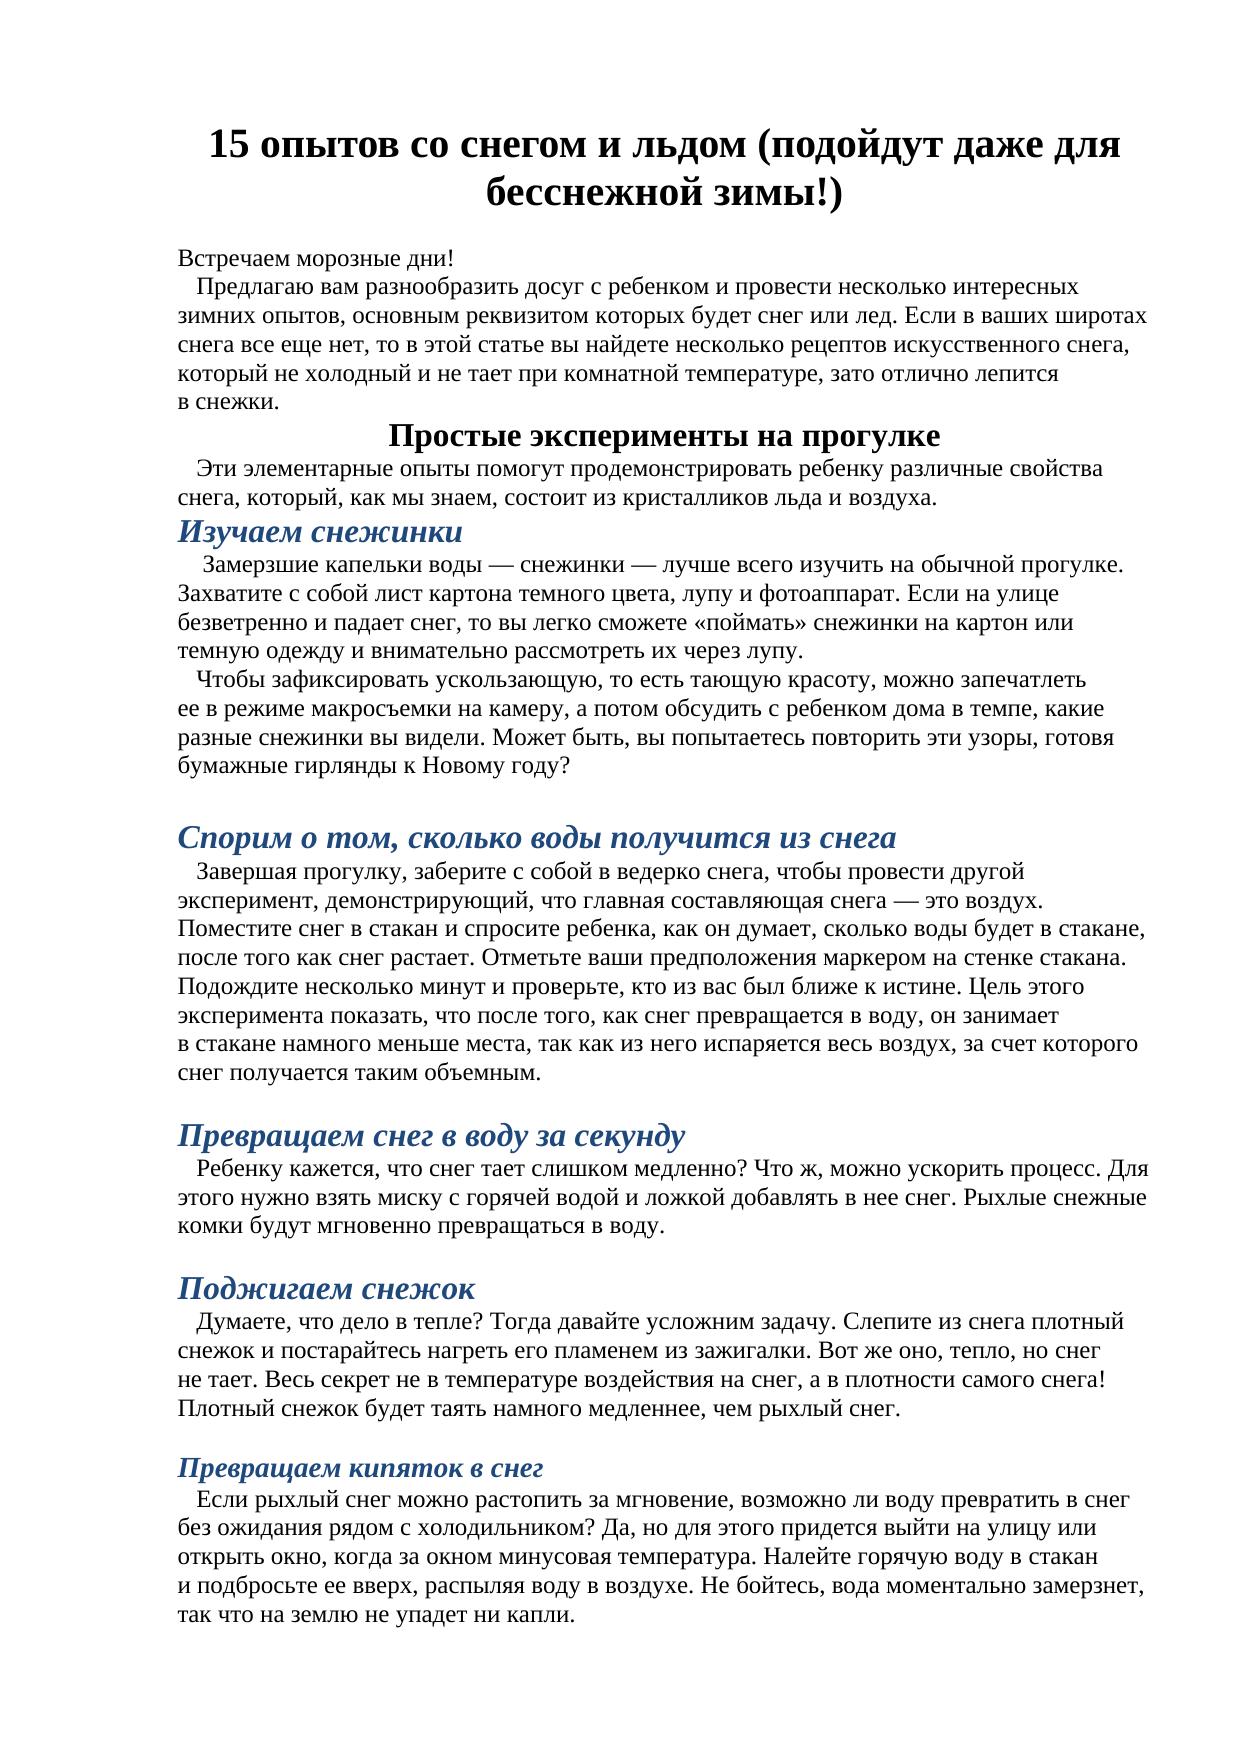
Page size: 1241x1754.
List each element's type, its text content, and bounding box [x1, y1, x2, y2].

text Превращаем кипяток в снег [177, 1450, 1152, 1484]
text Эти элементарные опыты помогут продемонстрировать ребенку различные свойства снега, который, как мы знаем, состоит из кристалликов льда и воздуха. [177, 453, 1152, 511]
text 15 опытов со снегом и льдом (подойдут даже для бесснежной зимы!) [177, 118, 1152, 214]
text Простые эксперименты на прогулке [177, 415, 1152, 453]
text Думаете, что дело в тепле? Тогда давайте усложним задачу. Слепите из снега плотный снежок и постарайтесь нагреть его пламенем из зажигалки. Вот же оно, тепло, но снег не тает. Весь секрет не в температуре воздействия на снег, а в плотности самого снега! Плотный снежок будет таять намного медленнее, чем рыхлый снег. [177, 1306, 1152, 1421]
text Спорим о том, сколько воды получится из снега [177, 818, 1152, 856]
text Предлагаю вам разнообразить досуг с ребенком и провести несколько интересных зимних опытов, основным реквизитом которых будет снег или лед. Если в ваших широтах снега все еще нет, то в этой статье вы найдете несколько рецептов искусственного снега, который не холодный и не тает при комнатной температуре, зато отлично лепится в снежки. [177, 271, 1152, 415]
text Превращаем снег в воду за секунду [177, 1115, 1152, 1153]
text Изучаем снежинки [177, 511, 1152, 549]
text Чтобы зафиксировать ускользающую, то есть тающую красоту, можно запечатлеть ее в режиме макросъемки на камеру, а потом обсудить с ребенком дома в темпе, какие разные снежинки вы видели. Может быть, вы попытаетесь повторить эти узоры, готовя бумажные гирлянды к Новому году? [177, 664, 1152, 779]
text Встречаем морозные дни! [177, 243, 1152, 271]
text Завершая прогулку, заберите с собой в ведерко снега, чтобы провести другой эксперимент, демонстрирующий, что главная составляющая снега — это воздух. Поместите снег в стакан и спросите ребенка, как он думает, сколько воды будет в стакане, после того как снег растает. Отметьте ваши предположения маркером на стенке стакана. Подождите несколько минут и проверьте, кто из вас был ближе к истине. Цель этого эксперимента показать, что после того, как снег превращается в воду, он занимает в стакане намного меньше места, так как из него испаряется весь воздух, за счет которого снег получается таким объемным. [177, 856, 1152, 1086]
text Поджигаем снежок [177, 1268, 1152, 1306]
text Если рыхлый снег можно растопить за мгновение, возможно ли воду превратить в снег без ожидания рядом с холодильником? Да, но для этого придется выйти на улицу или открыть окно, когда за окном минусовая температура. Налейте горячую воду в стакан и подбросьте ее вверх, распыляя воду в воздухе. Не бойтесь, вода моментально замерзнет, так что на землю не упадет ни капли. [177, 1484, 1152, 1627]
text Ребенку кажется, что снег тает слишком медленно? Что ж, можно ускорить процесс. Для этого нужно взять миску с горячей водой и ложкой добавлять в нее снег. Рыхлые снежные комки будут мгновенно превращаться в воду. [177, 1153, 1152, 1239]
text Замерзшие капельки воды — снежинки — лучше всего изучить на обычной прогулке. Захватите с собой лист картона темного цвета, лупу и фотоаппарат. Если на улице безветренно и падает снег, то вы легко сможете «поймать» снежинки на картон или темную одежду и внимательно рассмотреть их через лупу. [177, 549, 1152, 664]
